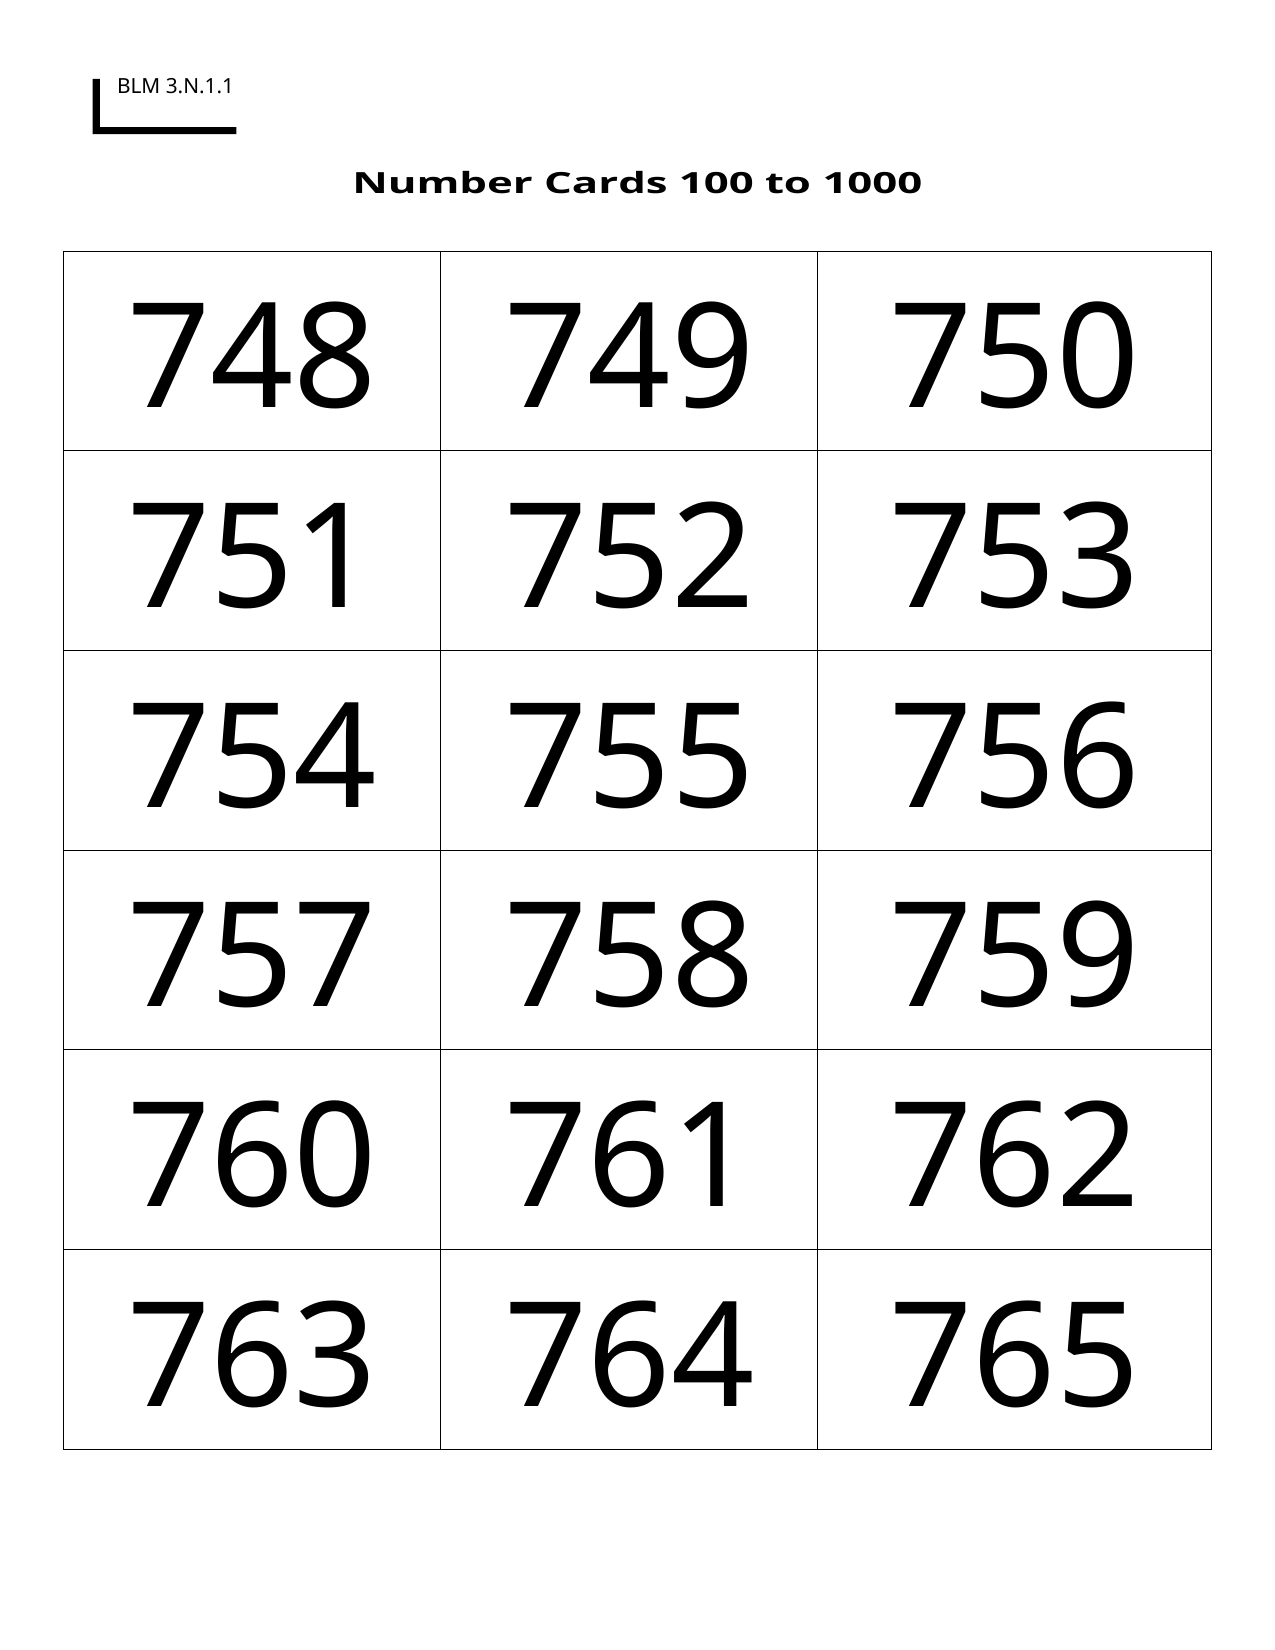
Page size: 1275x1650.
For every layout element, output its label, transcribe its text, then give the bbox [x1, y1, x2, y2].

table_cell 755 [441, 651, 817, 850]
table_cell 750 [818, 252, 1211, 450]
table_cell 758 [441, 851, 817, 1049]
table_cell 754 [64, 651, 440, 850]
table_cell 749 [441, 252, 817, 450]
table_cell 761 [441, 1050, 817, 1249]
table_cell 763 [64, 1250, 440, 1449]
table_cell 760 [64, 1050, 440, 1249]
table_cell 751 [64, 451, 440, 650]
table_cell 762 [818, 1050, 1211, 1249]
table_cell 759 [818, 851, 1211, 1049]
table_cell 753 [818, 451, 1211, 650]
table_cell 748 [64, 252, 440, 450]
table_cell 752 [441, 451, 817, 650]
table_cell 765 [818, 1250, 1211, 1449]
table_cell 756 [818, 651, 1211, 850]
table_cell 764 [441, 1250, 817, 1449]
table_cell 757 [64, 851, 440, 1049]
